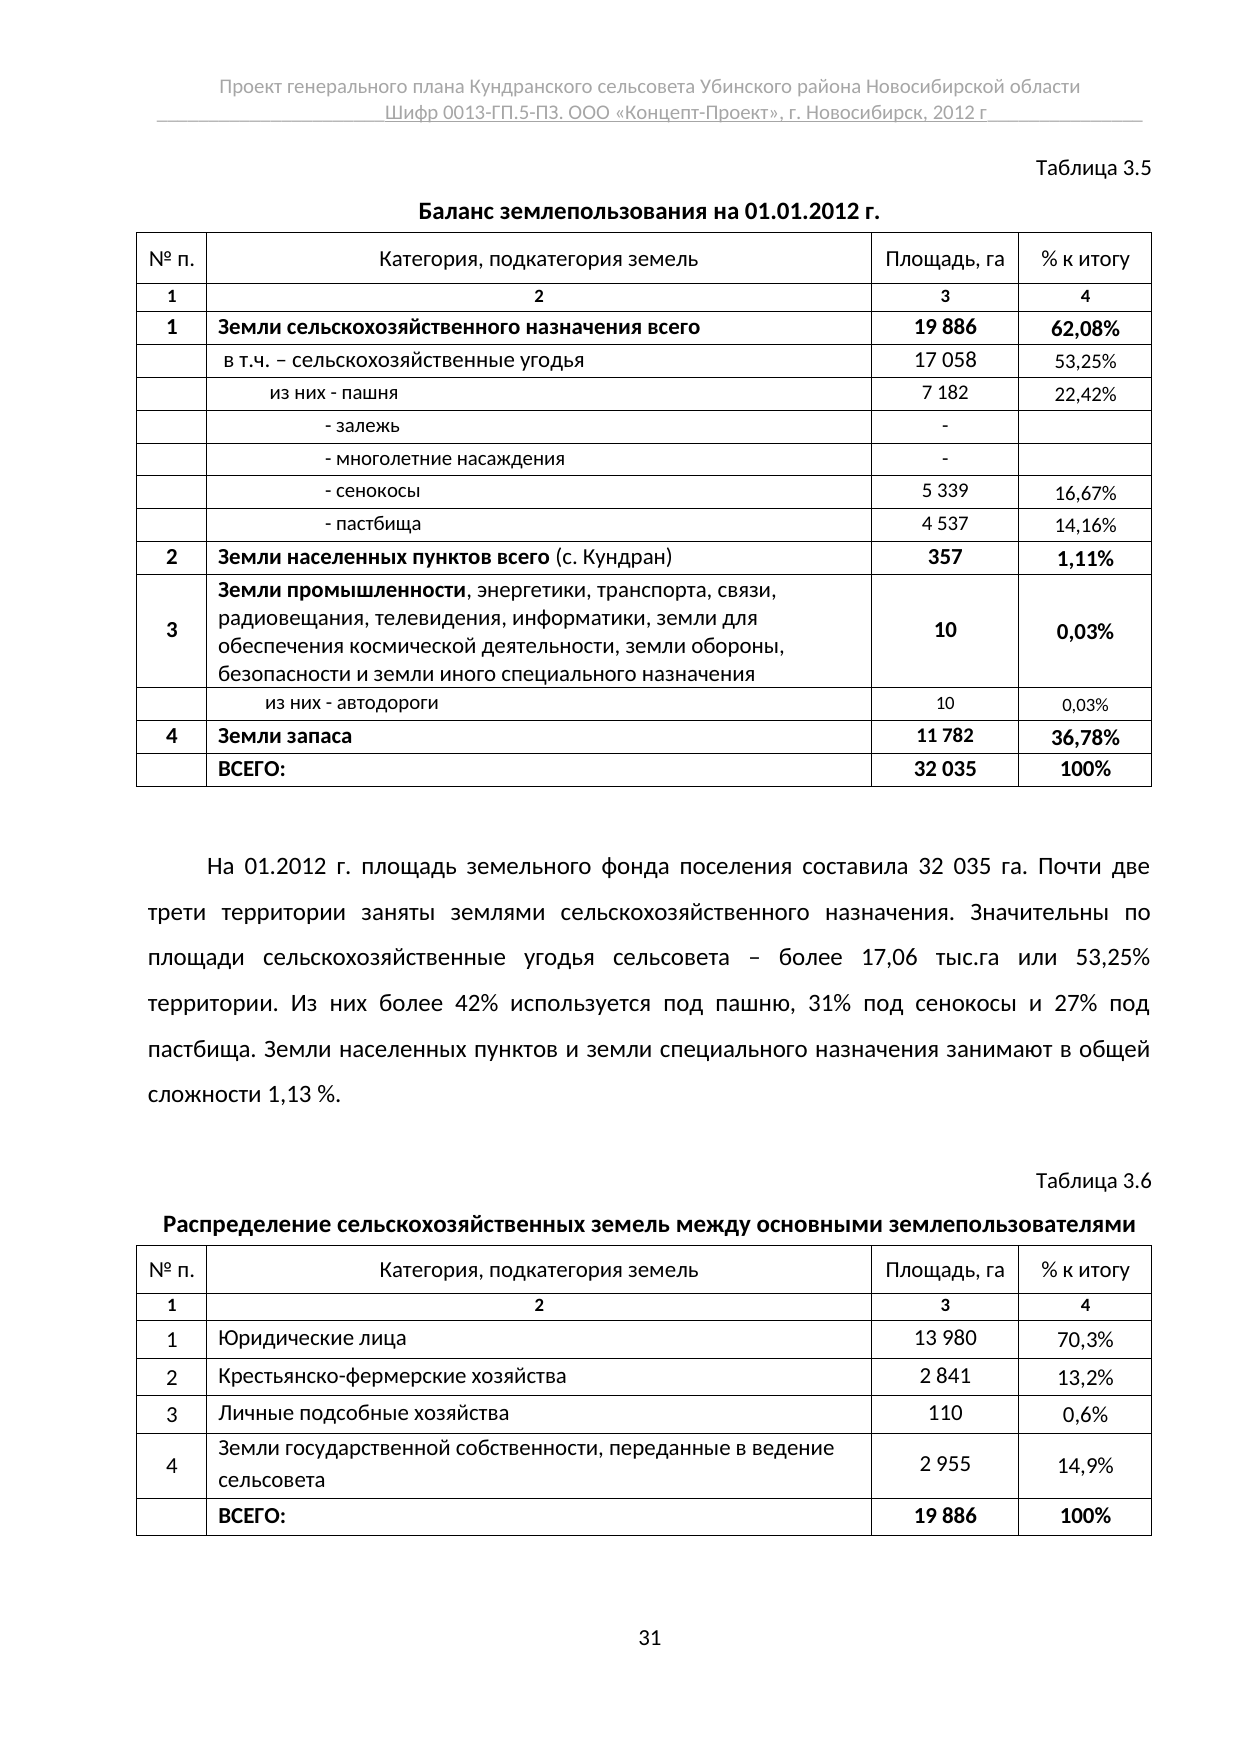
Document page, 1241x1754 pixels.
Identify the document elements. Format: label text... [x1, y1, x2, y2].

table_cell Крестьянско-фермерские хозяйства [207, 1359, 871, 1395]
table_cell 10 [872, 688, 1018, 720]
table_cell 5 339 [872, 476, 1018, 508]
table_cell - [872, 411, 1018, 442]
table_cell ВСЕГО: [207, 754, 871, 786]
table_cell 16,67% [1019, 476, 1151, 508]
table_cell 62,08% [1019, 312, 1151, 344]
table_cell [137, 688, 206, 720]
table_cell [137, 476, 206, 508]
table_header % к итогу [1019, 1246, 1151, 1292]
table_cell 36,78% [1019, 721, 1151, 753]
table_cell 1 [137, 284, 206, 311]
table_cell [137, 444, 206, 475]
table_cell 14,9% [1019, 1434, 1151, 1497]
table_cell 2 [207, 284, 871, 311]
table_cell [137, 378, 206, 409]
table_cell в т.ч. – сельскохозяйственные угодья [207, 345, 871, 377]
table_cell 357 [872, 542, 1018, 574]
table_cell [137, 1499, 206, 1535]
table_cell [1019, 444, 1151, 475]
table_cell 13 980 [872, 1321, 1018, 1358]
table_cell 53,25% [1019, 345, 1151, 377]
table_cell 4 [1019, 1294, 1151, 1320]
table_cell Земли государственной собственности, переданные в ведение сельсовета [207, 1434, 871, 1497]
table_cell 22,42% [1019, 378, 1151, 409]
table_cell 7 182 [872, 378, 1018, 409]
table_cell 4 [137, 1434, 206, 1497]
table_cell Земли населенных пунктов всего (с. Кундран) [207, 542, 871, 574]
table_cell 13,2% [1019, 1359, 1151, 1395]
table_cell 11 782 [872, 721, 1018, 753]
table_cell 4 [1019, 284, 1151, 311]
table_cell [1019, 411, 1151, 442]
table_cell 100% [1019, 754, 1151, 786]
table_cell [137, 509, 206, 541]
table_cell [137, 754, 206, 786]
table_cell Юридические лица [207, 1321, 871, 1358]
table_cell 3 [137, 575, 206, 687]
table_cell 1 [137, 312, 206, 344]
table_cell - [872, 444, 1018, 475]
table_cell 2 955 [872, 1434, 1018, 1497]
table_cell 17 058 [872, 345, 1018, 377]
table_header № п. [137, 233, 206, 283]
table_cell 32 035 [872, 754, 1018, 786]
table_cell - пастбища [207, 509, 871, 541]
table_cell 0,03% [1019, 575, 1151, 687]
table_cell 4 [137, 721, 206, 753]
title Таблица 3.5 [148, 153, 1152, 181]
table_cell 70,3% [1019, 1321, 1151, 1358]
table_cell 1,11% [1019, 542, 1151, 574]
table_header Площадь, га [872, 233, 1018, 283]
table_cell ВСЕГО: [207, 1499, 871, 1535]
table_cell Личные подсобные хозяйства [207, 1396, 871, 1432]
table_cell 10 [872, 575, 1018, 687]
table_cell 3 [137, 1396, 206, 1432]
table_cell 19 886 [872, 1499, 1018, 1535]
table_cell - многолетние насаждения [207, 444, 871, 475]
table_cell 110 [872, 1396, 1018, 1432]
table_cell Земли сельскохозяйственного назначения всего [207, 312, 871, 344]
table_header № п. [137, 1246, 206, 1292]
table_header Категория, подкатегория земель [207, 1246, 871, 1292]
title Таблица 3.6 [148, 1166, 1152, 1194]
table_header Площадь, га [872, 1246, 1018, 1292]
table_cell [137, 411, 206, 442]
table_cell Земли запаса [207, 721, 871, 753]
table_cell из них - пашня [207, 378, 871, 409]
table_cell 14,16% [1019, 509, 1151, 541]
table_cell 2 841 [872, 1359, 1018, 1395]
table_cell [137, 345, 206, 377]
text Распределение сельскохозяйственных земель между основными землепользователями [148, 1208, 1152, 1239]
table_cell 2 [207, 1294, 871, 1320]
table_cell 4 537 [872, 509, 1018, 541]
table_cell 2 [137, 542, 206, 574]
table_cell - сенокосы [207, 476, 871, 508]
table_cell 0,03% [1019, 688, 1151, 720]
table_cell 1 [137, 1321, 206, 1358]
table_cell - залежь [207, 411, 871, 442]
table_header Категория, подкатегория земель [207, 233, 871, 283]
text На 01.2012 г. площадь земельного фонда поселения составила 32 035 га. Почти две трети территории заняты землями сельскохозяйственного назначения. Значительны по площади сельскохозяйственные угодья сельсовета – более 17,06 тыс.га или 53,25% территории. Из них более 42% используется под пашню, 31% под сенокосы и 27% под пастбища. Земли населенных пунктов и земли специального назначения занимают в общей сложности 1,13 %. [148, 850, 1152, 1109]
table_header % к итогу [1019, 233, 1151, 283]
table_cell 3 [872, 284, 1018, 311]
table_cell 19 886 [872, 312, 1018, 344]
table_cell 3 [872, 1294, 1018, 1320]
table_cell 2 [137, 1359, 206, 1395]
table_cell 0,6% [1019, 1396, 1151, 1432]
table_cell из них - автодороги [207, 688, 871, 720]
table_cell 1 [137, 1294, 206, 1320]
table_cell 100% [1019, 1499, 1151, 1535]
text Баланс землепользования на 01.01.2012 г. [148, 195, 1152, 226]
table_cell Земли промышленности, энергетики, транспорта, связи, радиовещания, телевидения, информатики, земли для обеспечения космической деятельности, земли обороны, безопасности и земли иного специального назначения [207, 575, 871, 687]
